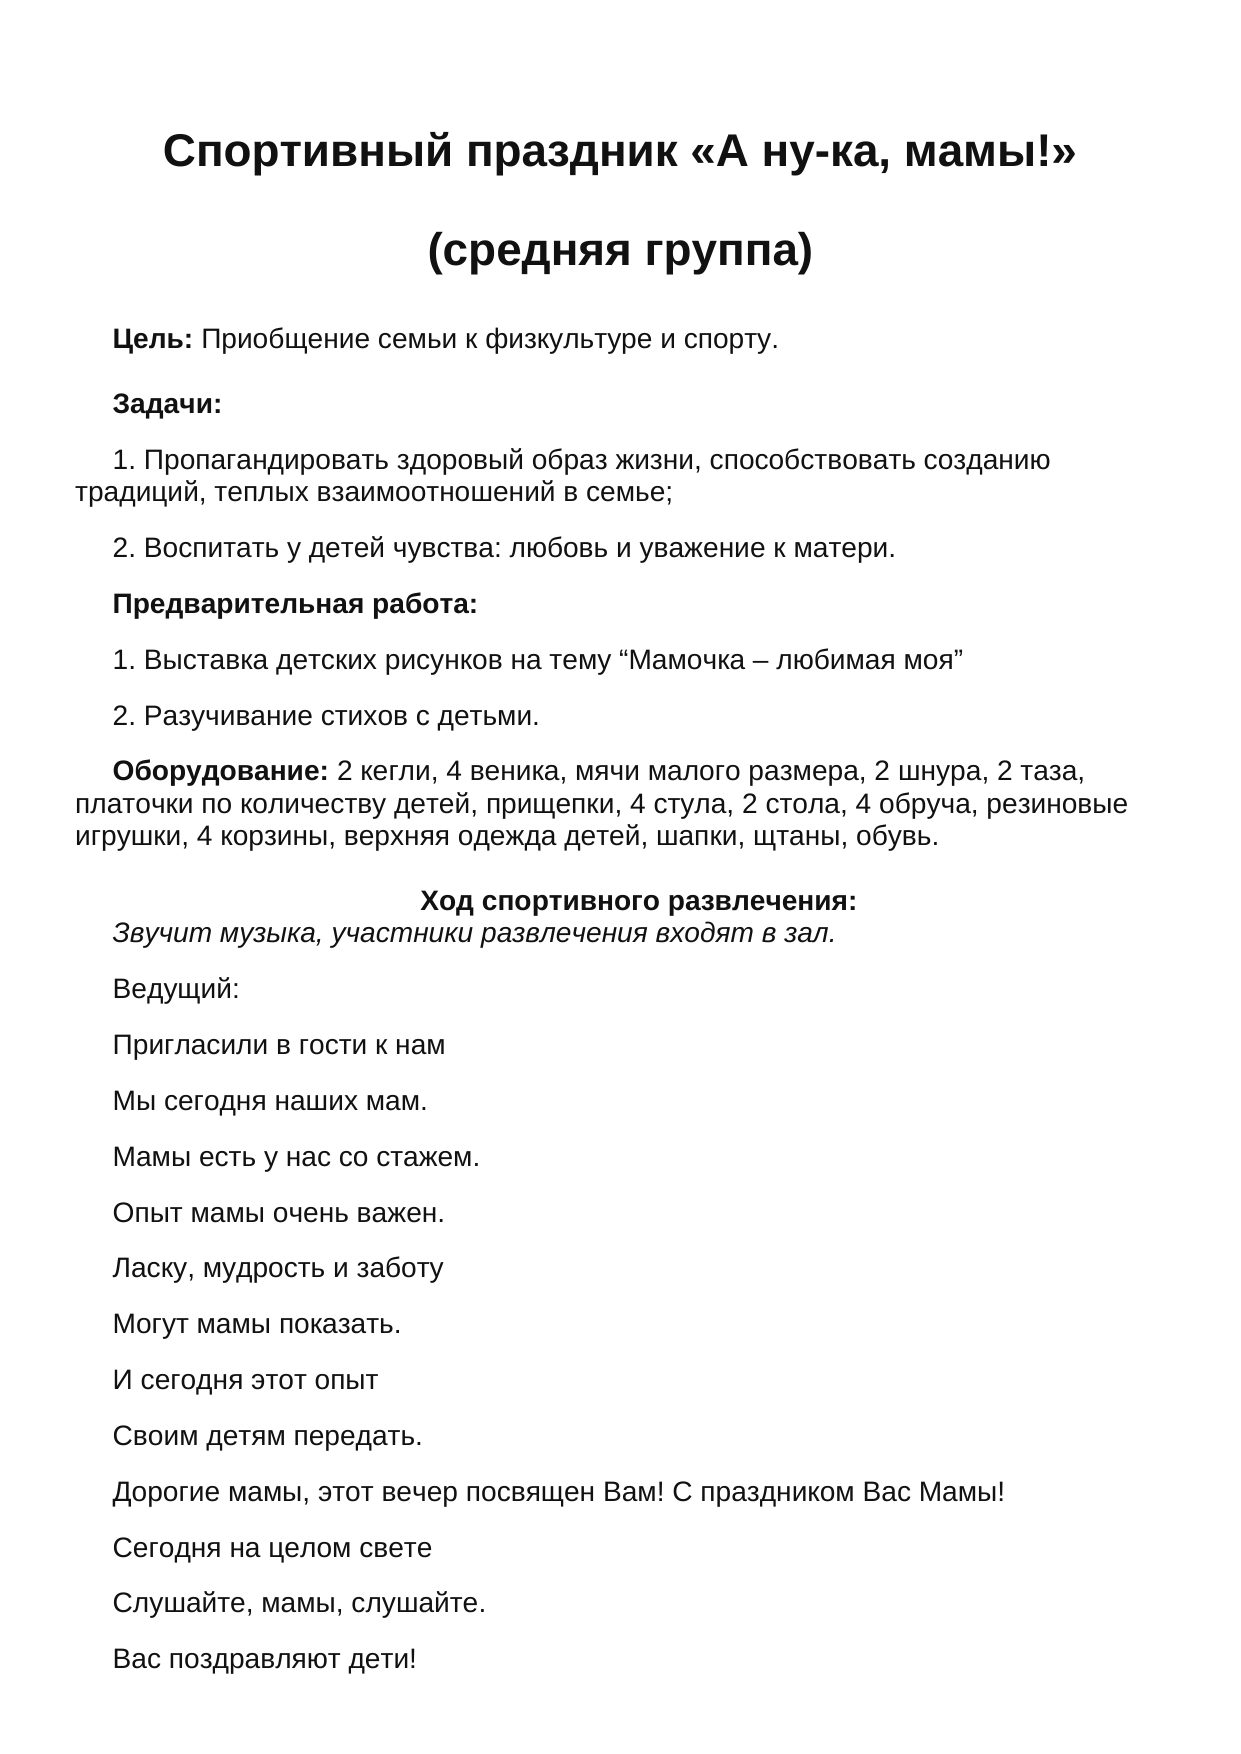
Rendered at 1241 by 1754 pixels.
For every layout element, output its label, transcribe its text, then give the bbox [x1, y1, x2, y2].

text (средняя группа) [75, 223, 1165, 275]
text 1. Выставка детских рисунков на тему “Мамочка – любимая моя” [75, 643, 1165, 675]
text Пригласили в гости к нам [75, 1028, 1165, 1060]
text И сегодня этот опыт [75, 1363, 1165, 1395]
text 2. Разучивание стихов с детьми. [75, 698, 1165, 731]
text Оборудование: 2 кегли, 4 веника, мячи малого размера, 2 шнура, 2 таза, платочки по количеству детей, прищепки, 4 стула, 2 стола, 4 обруча, резиновые игрушки, 4 корзины, верхняя одежда детей, шапки, щтаны, обувь. [75, 754, 1165, 852]
text 2. Воспитать у детей чувства: любовь и уважение к матери. [75, 531, 1165, 563]
text Ведущий: [75, 972, 1165, 1004]
text Могут мамы показать. [75, 1307, 1165, 1339]
text Вас поздравляют дети! [75, 1642, 1165, 1674]
text Дорогие мамы, этот вечер посвящен Вам! С праздником Вас Мамы! [75, 1475, 1165, 1507]
text Звучит музыка, участники развлечения входят в зал. [75, 916, 1165, 949]
text Слушайте, мамы, слушайте. [75, 1586, 1165, 1619]
text Мы сегодня наших мам. [75, 1084, 1165, 1116]
text Сегодня на целом свете [75, 1531, 1165, 1563]
text Ласку, мудрость и заботу [75, 1251, 1165, 1284]
text Своим детям передать. [75, 1419, 1165, 1451]
text Опыт мамы очень важен. [75, 1196, 1165, 1228]
text Ход спортивного развлечения: [75, 884, 1165, 916]
text 1. Пропагандировать здоровый образ жизни, способствовать созданию традиций, теплых взаимоотношений в семье; [75, 443, 1165, 508]
text Задачи: [75, 387, 1165, 419]
text Предварительная работа: [75, 587, 1165, 619]
text Спортивный праздник «А ну-ка, мамы!» [75, 91, 1165, 176]
text Мамы есть у нас со стажем. [75, 1140, 1165, 1172]
text Цель: Приобщение семьи к физкультуре и спорту. [75, 322, 1165, 354]
